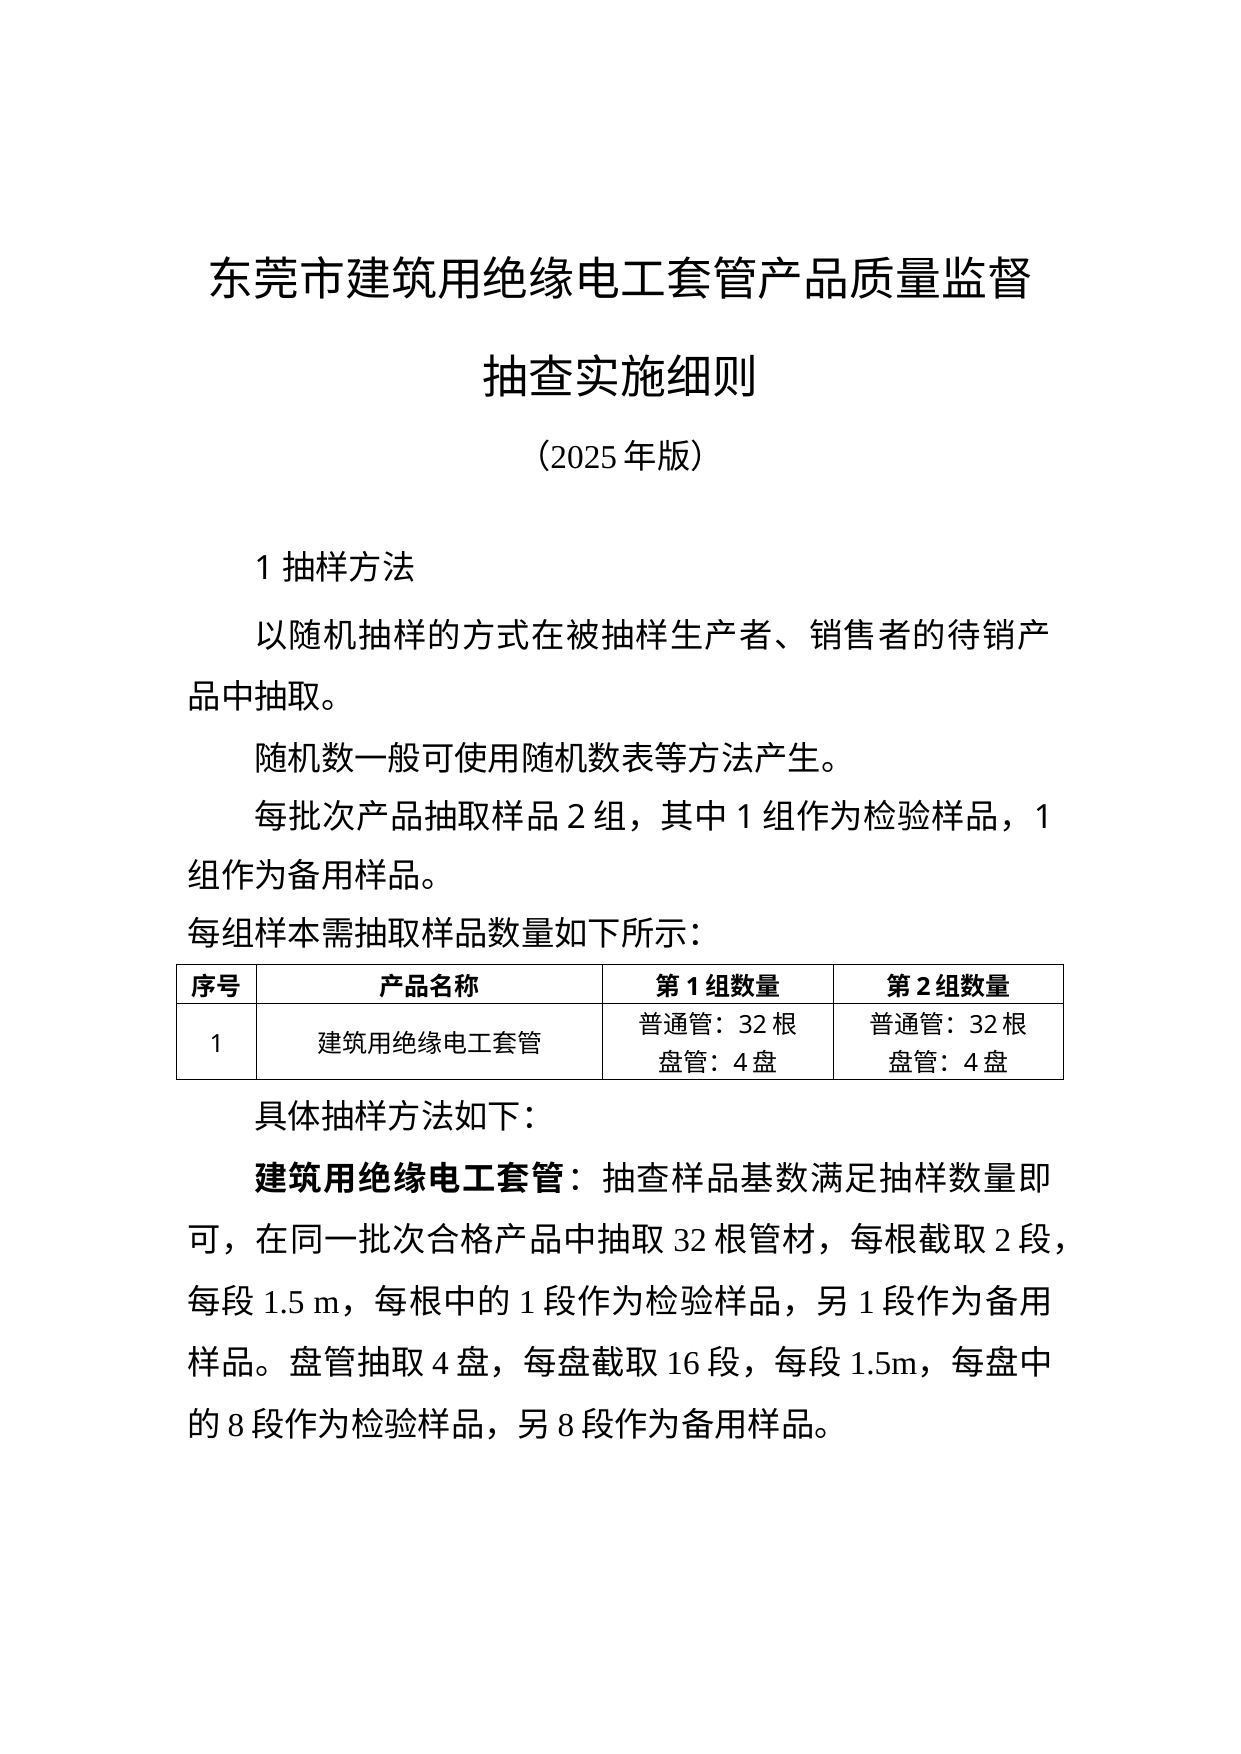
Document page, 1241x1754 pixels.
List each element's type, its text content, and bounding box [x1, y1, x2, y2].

text 随机数一般可使用随机数表等方法产生。 [187, 721, 1053, 782]
text 1 抽样方法 [187, 533, 1053, 598]
table_cell 建筑用绝缘电工套管 [257, 1004, 602, 1078]
text （2025年版） [187, 422, 1053, 487]
table_header 第2组数量 [834, 965, 1063, 1002]
table_cell 1 [177, 1004, 256, 1078]
table_header 序号 [177, 965, 256, 1002]
text 建筑用绝缘电工套管：抽查样品基数满足抽样数量即可，在同一批次合格产品中抽取32根管材，每根截取2段，每段1.5 m，每根中的1段作为检验样品，另1段作为备用样品。盘管抽取4盘，每盘截取16段，每段1.5m，每盘中的8段作为检验样品，另8段作为备用样品。 [187, 1141, 1053, 1448]
subtitle 每组样本需抽取样品数量如下所示： [187, 899, 1053, 964]
table_header 第1组数量 [603, 965, 833, 1002]
text 具体抽样方法如下： [187, 1080, 1053, 1141]
table_cell 普通管：32根 盘管：4盘 [834, 1004, 1063, 1078]
table_header 产品名称 [257, 965, 602, 1002]
text 以随机抽样的方式在被抽样生产者、销售者的待销产品中抽取。 [187, 598, 1053, 721]
text 每批次产品抽取样品2组，其中1组作为检验样品，1组作为备用样品。 [187, 782, 1053, 899]
subtitle 东莞市建筑用绝缘电工套管产品质量监督抽查实施细则 [187, 227, 1053, 422]
table_cell 普通管：32根 盘管：4盘 [603, 1004, 833, 1078]
